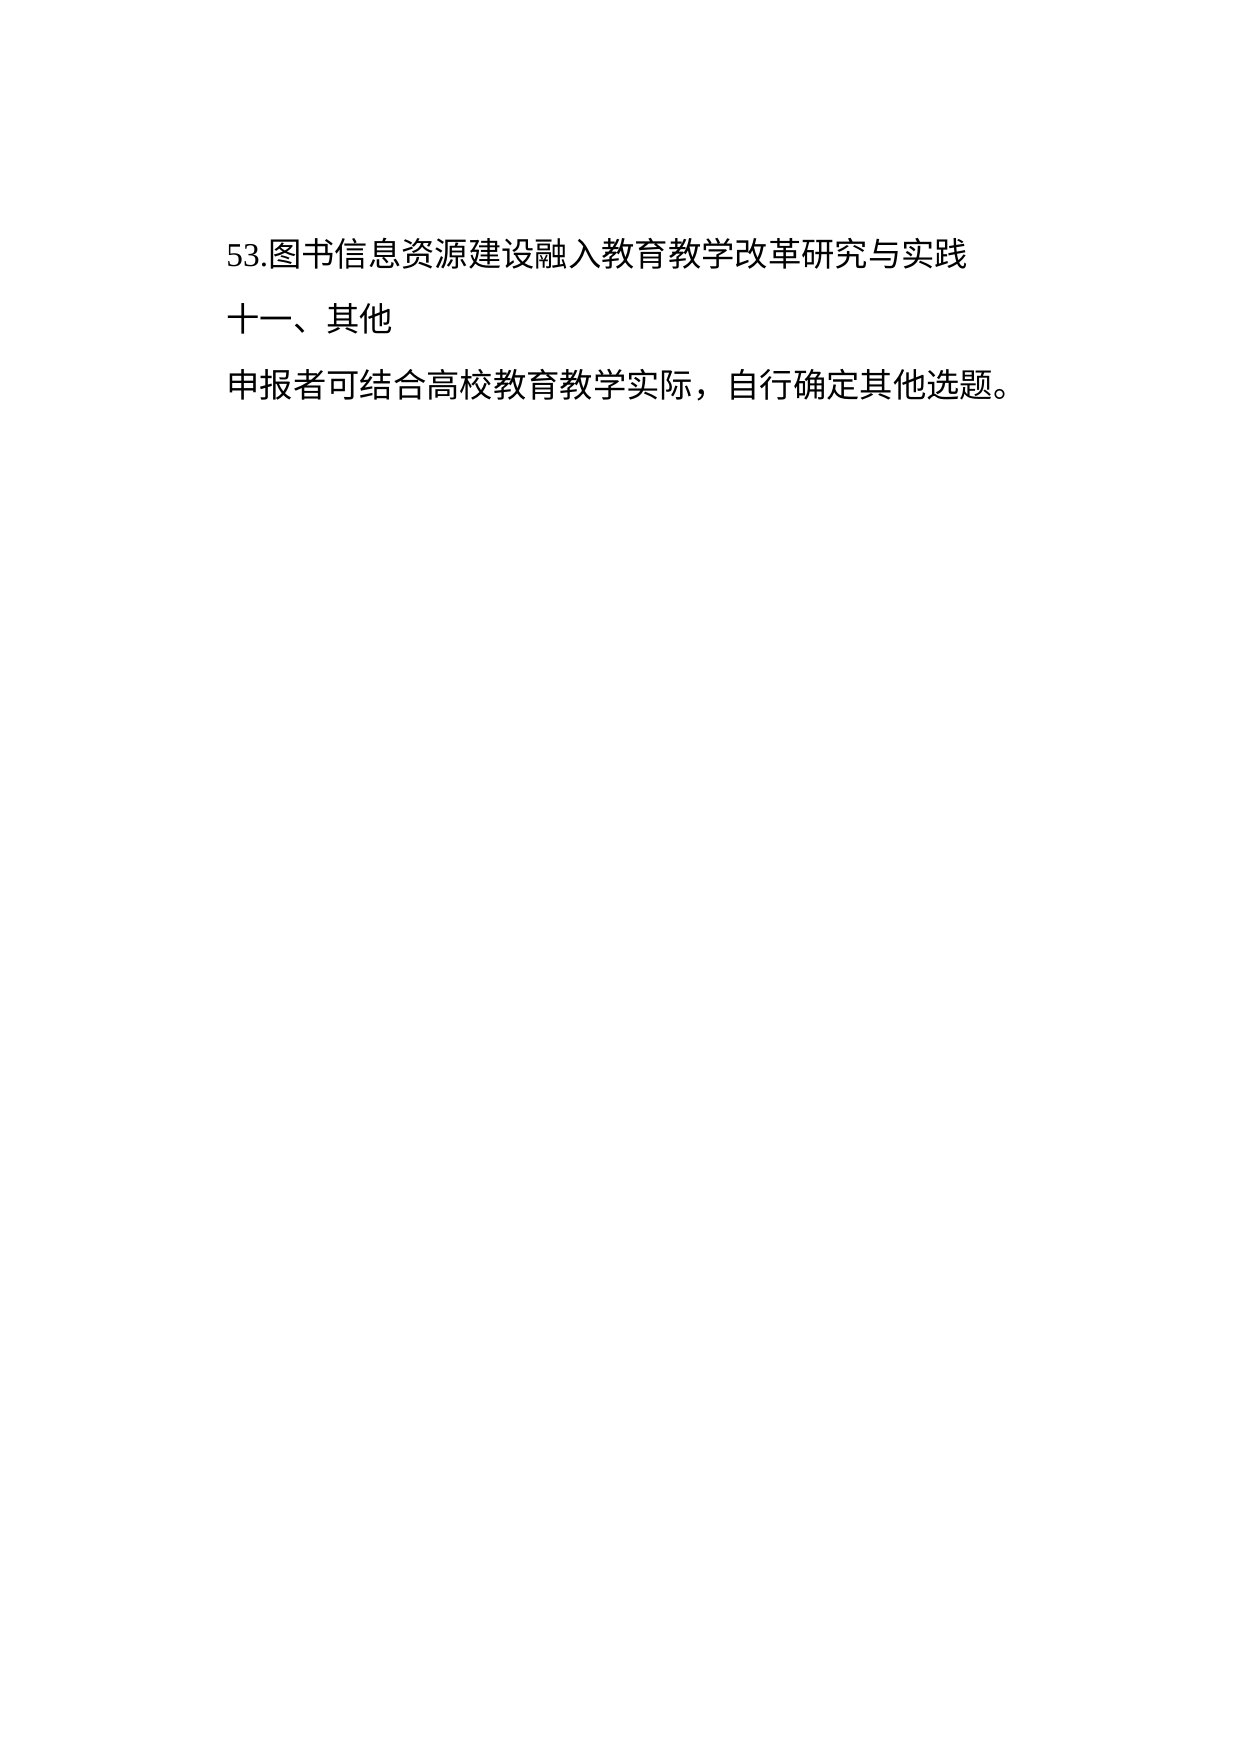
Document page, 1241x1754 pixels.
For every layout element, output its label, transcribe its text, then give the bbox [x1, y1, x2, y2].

text 申报者可结合高校教育教学实际，自行确定其他选题。 [159, 350, 1081, 416]
text 十一、其他 [159, 284, 1081, 350]
text 53.图书信息资源建设融入教育教学改革研究与实践 [159, 219, 1081, 284]
